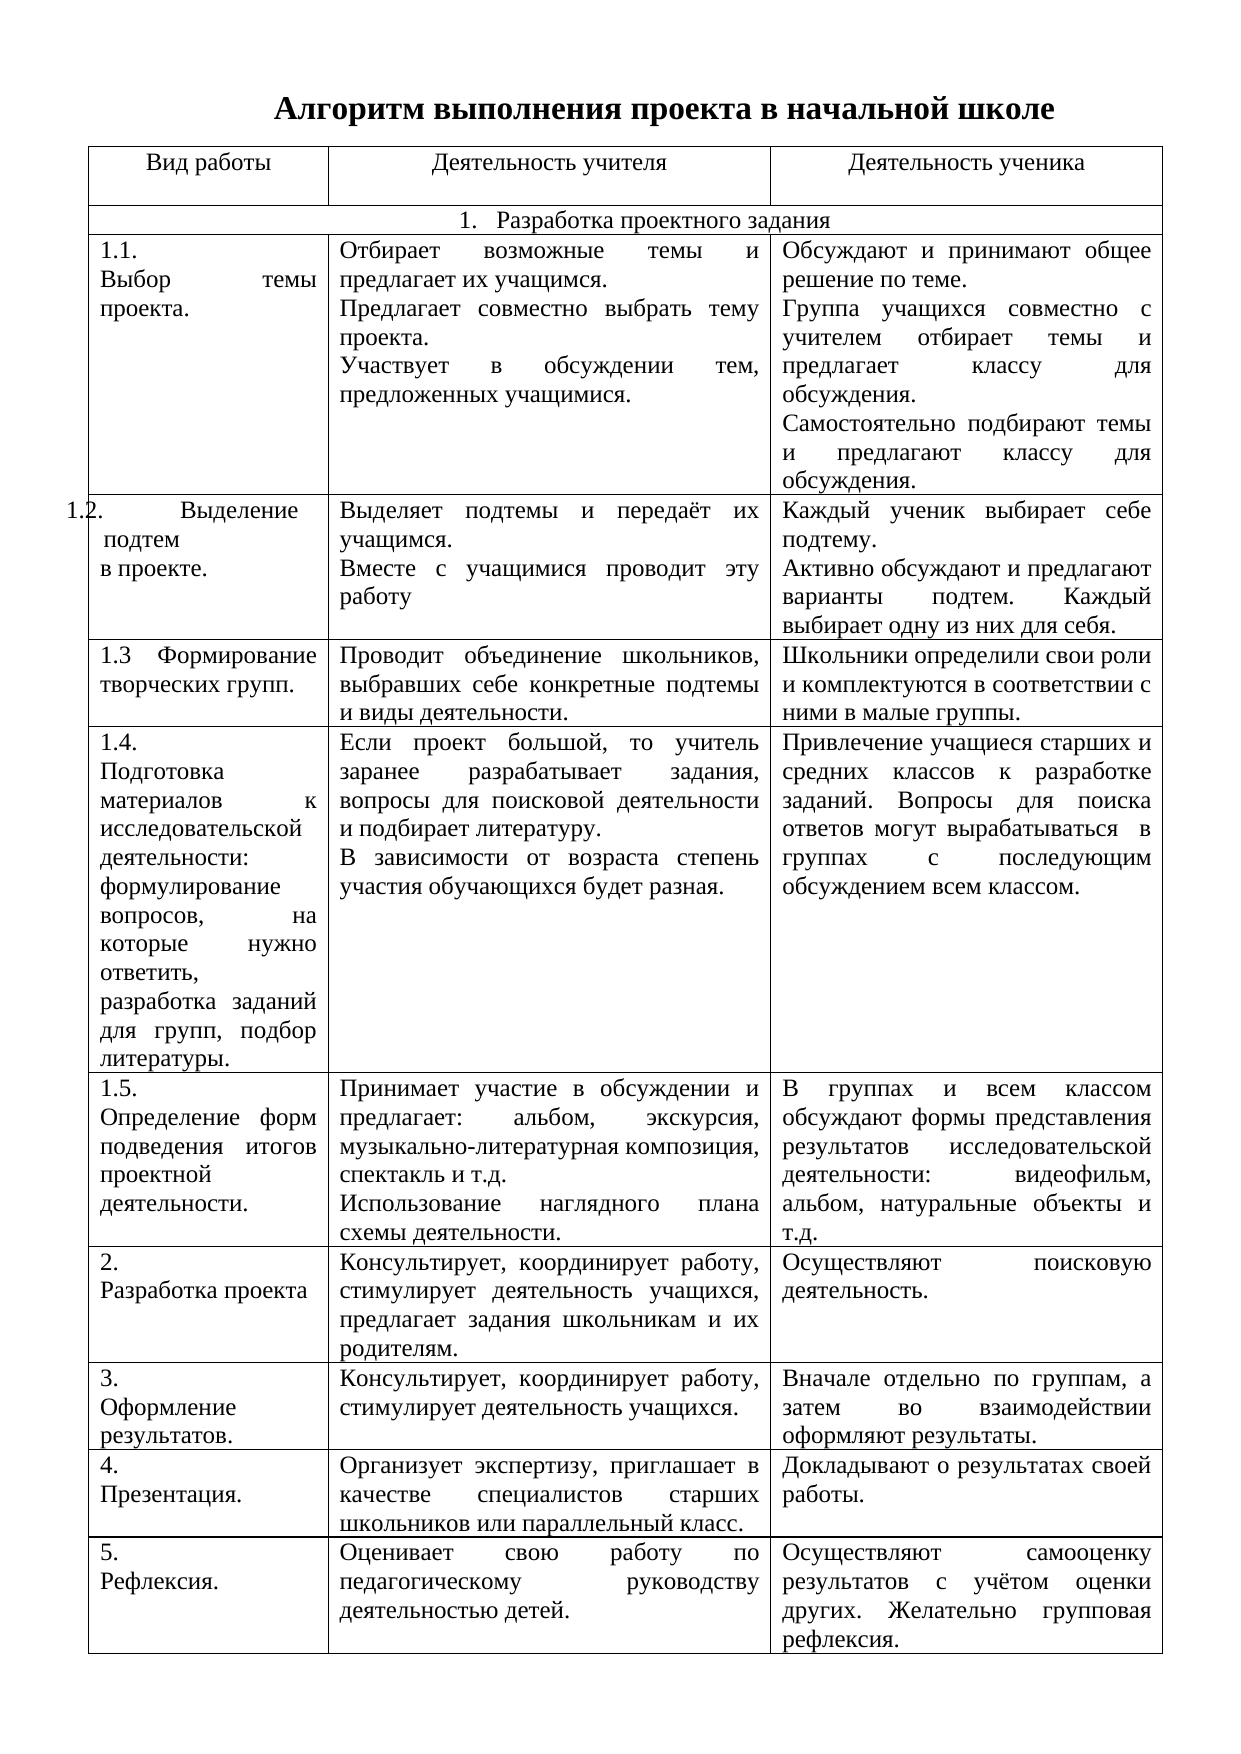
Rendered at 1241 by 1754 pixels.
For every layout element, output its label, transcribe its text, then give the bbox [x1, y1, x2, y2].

table_header Деятельность ученика [771, 147, 1162, 204]
table_cell Вначале отдельно по группам, а затем во взаимодействии оформляют результаты. [771, 1363, 1162, 1449]
table_cell 3. Оформление результатов. [89, 1363, 328, 1449]
table_cell Проводит объединение школьников, выбравших себе конкретные подтемы и виды деятельности. [329, 640, 770, 726]
table_cell Каждый ученик выбирает себе подтему. Активно обсуждают и предлагают варианты подтем. Каждый выбирает одну из них для себя. [771, 495, 1162, 639]
table_cell Докладывают о результатах своей работы. [771, 1450, 1162, 1536]
table_cell Осуществляют поисковую деятельность. [771, 1247, 1162, 1362]
table_cell Принимает участие в обсуждении и предлагает: альбом, экскурсия, музыкально-литературная композиция, спектакль и т.д. Использование наглядного плана схемы деятельности. [329, 1073, 770, 1246]
table_header Вид работы [89, 147, 328, 204]
table_cell Разработка проектного задания [89, 206, 1162, 234]
table_cell 4. Презентация. [89, 1450, 328, 1536]
table_cell Консультирует, координирует работу, стимулирует деятельность учащихся, предлагает задания школьникам и их родителям. [329, 1247, 770, 1362]
table_cell Консультирует, координирует работу, стимулирует деятельность учащихся. [329, 1363, 770, 1449]
table_cell Осуществляют самооценку результатов с учётом оценки других. Желательно групповая рефлексия. [771, 1538, 1162, 1652]
table_cell Обсуждают и принимают общее решение по теме. Группа учащихся совместно с учителем отбирает темы и предлагает классу для обсуждения. Самостоятельно подбирают темы и предлагают классу для обсуждения. [771, 235, 1162, 494]
text Алгоритм выполнения проекта в начальной школе [177, 89, 1152, 127]
table_cell Выделение подтем в проекте. [89, 495, 328, 639]
table_cell В группах и всем классом обсуждают формы представления результатов исследовательской деятельности: видеофильм, альбом, натуральные объекты и т.д. [771, 1073, 1162, 1246]
table_cell 1.5. Определение форм подведения итогов проектной деятельности. [89, 1073, 328, 1246]
table_cell Отбирает возможные темы и предлагает их учащимся. Предлагает совместно выбрать тему проекта. Участвует в обсуждении тем, предложенных учащимися. [329, 235, 770, 494]
table_cell Выделяет подтемы и передаёт их учащимся. Вместе с учащимися проводит эту работу [329, 495, 770, 639]
table_header Деятельность учителя [329, 147, 770, 204]
table_cell Школьники определили свои роли и комплектуются в соответствии с ними в малые группы. [771, 640, 1162, 726]
table_cell 5. Рефлексия. [89, 1538, 328, 1652]
table_cell Организует экспертизу, приглашает в качестве специалистов старших школьников или параллельный класс. [329, 1450, 770, 1536]
table_cell 1.4. Подготовка материалов к исследовательской деятельности: формулирование вопросов, на которые нужно ответить, разработка заданий для групп, подбор литературы. [89, 727, 328, 1072]
table_cell Привлечение учащиеся старших и средних классов к разработке заданий. Вопросы для поиска ответов могут вырабатываться в группах с последующим обсуждением всем классом. [771, 727, 1162, 1072]
table_cell Разработка проекта [89, 1247, 328, 1362]
table_cell Если проект большой, то учитель заранее разрабатывает задания, вопросы для поисковой деятельности и подбирает литературу. В зависимости от возраста степень участия обучающихся будет разная. [329, 727, 770, 1072]
table_cell Оценивает свою работу по педагогическому руководству деятельностью детей. [329, 1538, 770, 1652]
table_cell 1.3 Формирование творческих групп. [89, 640, 328, 726]
table_cell 1.1. Выбор темы проекта. [89, 235, 328, 494]
